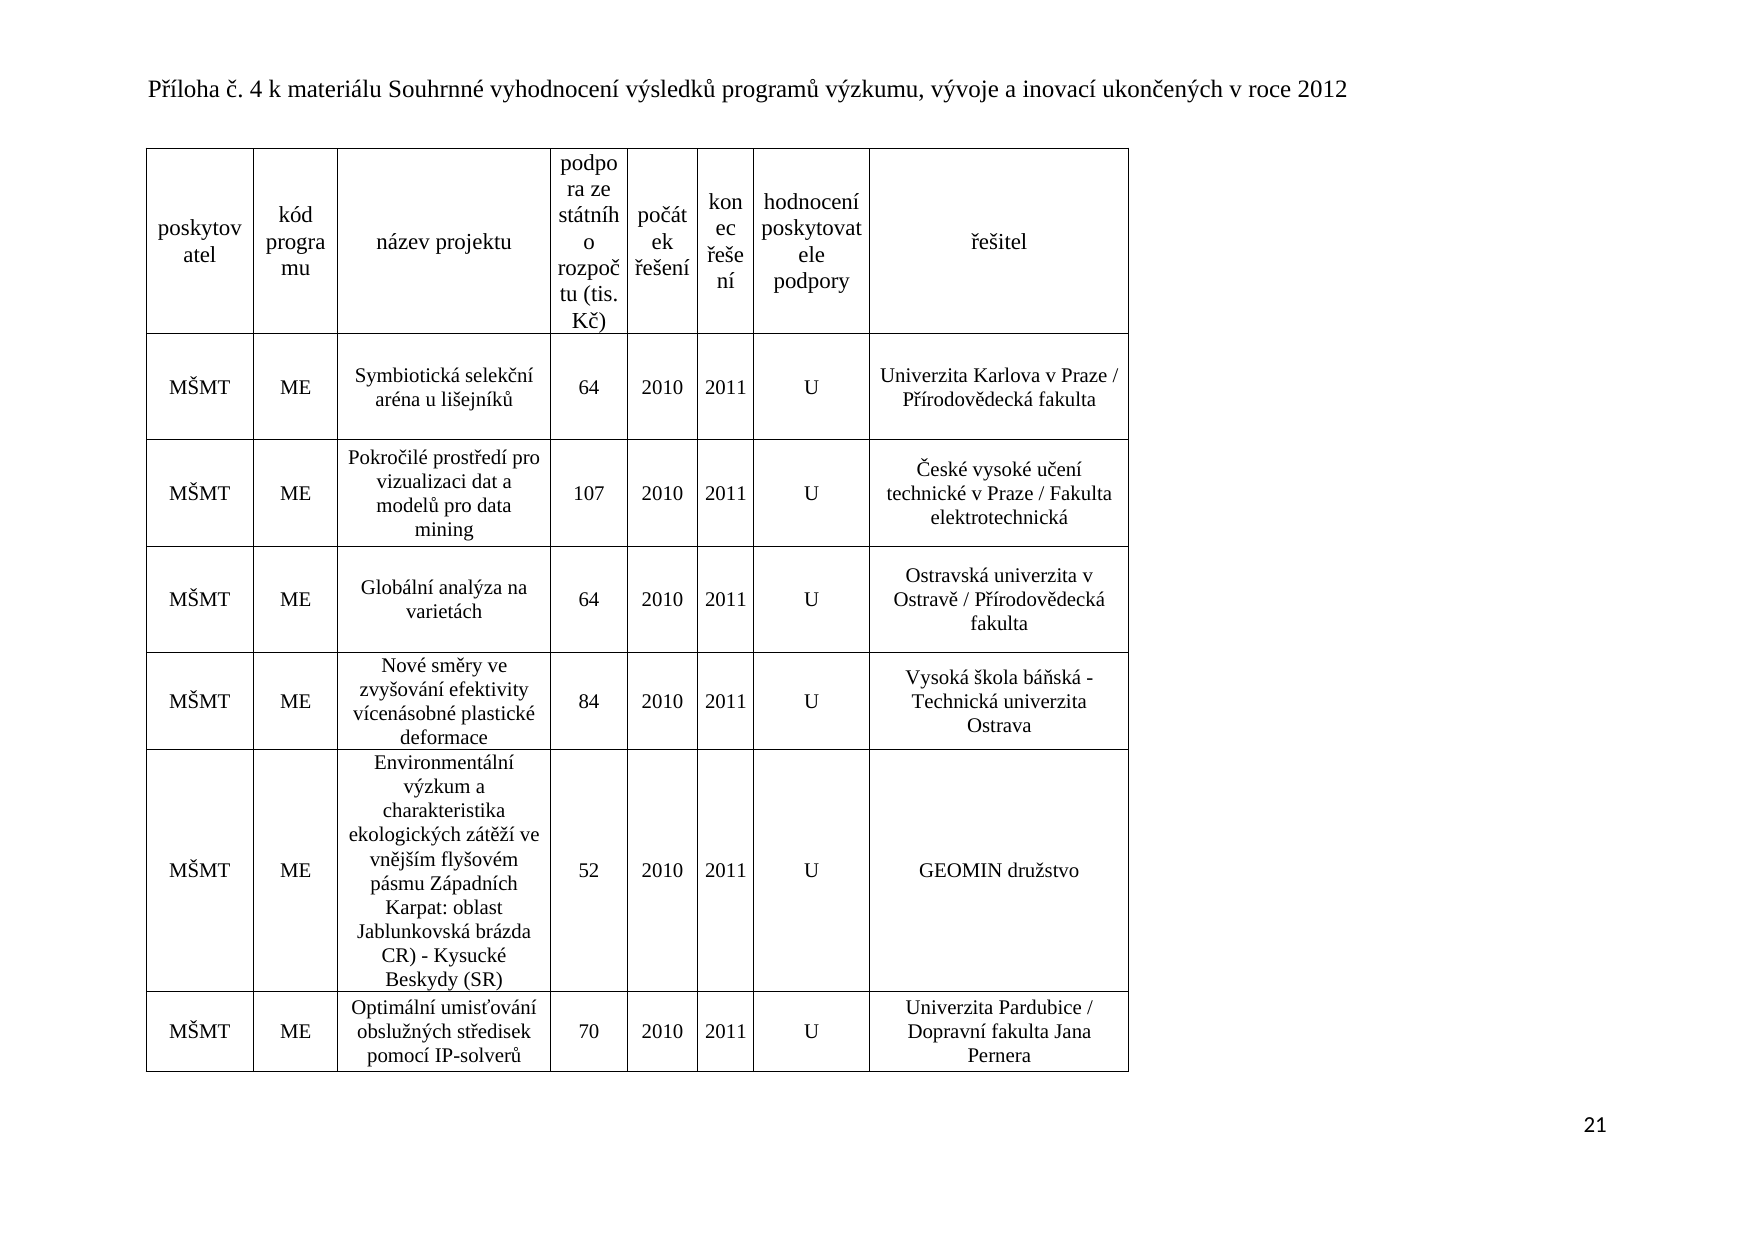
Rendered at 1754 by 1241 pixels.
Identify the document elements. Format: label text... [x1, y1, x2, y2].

table_cell České vysoké učení technické v Praze / Fakulta elektrotechnická [870, 440, 1128, 546]
table_cell 64 [551, 334, 627, 439]
table_cell ME [254, 547, 337, 652]
table_cell 2010 [628, 750, 697, 991]
table_cell ME [254, 334, 337, 439]
table_cell 2010 [628, 334, 697, 439]
table_cell Univerzita Karlova v Praze / Přírodovědecká fakulta [870, 334, 1128, 439]
table_cell 2010 [628, 992, 697, 1071]
table_header počátek řešení [628, 149, 697, 333]
table_cell GEOMIN družstvo [870, 750, 1128, 991]
table_cell ME [254, 653, 337, 749]
table_cell 2011 [698, 440, 753, 546]
table_cell 2011 [698, 547, 753, 652]
table_cell 2011 [698, 750, 753, 991]
table_header název projektu [338, 149, 550, 333]
table_cell MŠMT [147, 992, 253, 1071]
table_cell U [754, 992, 869, 1071]
table_cell 2011 [698, 992, 753, 1071]
table_cell ME [254, 750, 337, 991]
table_cell 70 [551, 992, 627, 1071]
table_cell MŠMT [147, 334, 253, 439]
table_cell ME [254, 440, 337, 546]
table_header podpora ze státního rozpočtu (tis. Kč) [551, 149, 627, 333]
table_cell 2011 [698, 334, 753, 439]
table_cell U [754, 653, 869, 749]
table_cell 64 [551, 547, 627, 652]
table_header konec řešení [698, 149, 753, 333]
table_cell MŠMT [147, 750, 253, 991]
table_cell 2010 [628, 547, 697, 652]
table_cell Nové směry ve zvyšování efektivity vícenásobné plastické deformace [338, 653, 550, 749]
table_header řešitel [870, 149, 1128, 333]
table_cell U [754, 750, 869, 991]
table_cell MŠMT [147, 653, 253, 749]
table_cell MŠMT [147, 440, 253, 546]
table_cell MŠMT [147, 547, 253, 652]
table_cell Symbiotická selekční aréna u lišejníků [338, 334, 550, 439]
table_header kód programu [254, 149, 337, 333]
table_cell U [754, 334, 869, 439]
table_cell ME [254, 992, 337, 1071]
table_header poskytovatel [147, 149, 253, 333]
table_header hodnocení poskytovatele podpory [754, 149, 869, 333]
table_cell 52 [551, 750, 627, 991]
table_cell Ostravská univerzita v Ostravě / Přírodovědecká fakulta [870, 547, 1128, 652]
table_cell Vysoká škola báňská - Technická univerzita Ostrava [870, 653, 1128, 749]
table_cell U [754, 547, 869, 652]
table_cell 84 [551, 653, 627, 749]
table_cell U [754, 440, 869, 546]
table_cell 2010 [628, 653, 697, 749]
table_cell 107 [551, 440, 627, 546]
table_cell Optimální umisťování obslužných středisek pomocí IP-solverů [338, 992, 550, 1071]
table_cell Globální analýza na varietách [338, 547, 550, 652]
table_cell Univerzita Pardubice / Dopravní fakulta Jana Pernera [870, 992, 1128, 1071]
table_cell 2010 [628, 440, 697, 546]
table_cell Environmentální výzkum a charakteristika ekologických zátěží ve vnějším flyšovém pásmu Západních Karpat: oblast Jablunkovská brázda CR) - Kysucké Beskydy (SR) [338, 750, 550, 991]
table_cell Pokročilé prostředí pro vizualizaci dat a modelů pro data mining [338, 440, 550, 546]
table_cell 2011 [698, 653, 753, 749]
